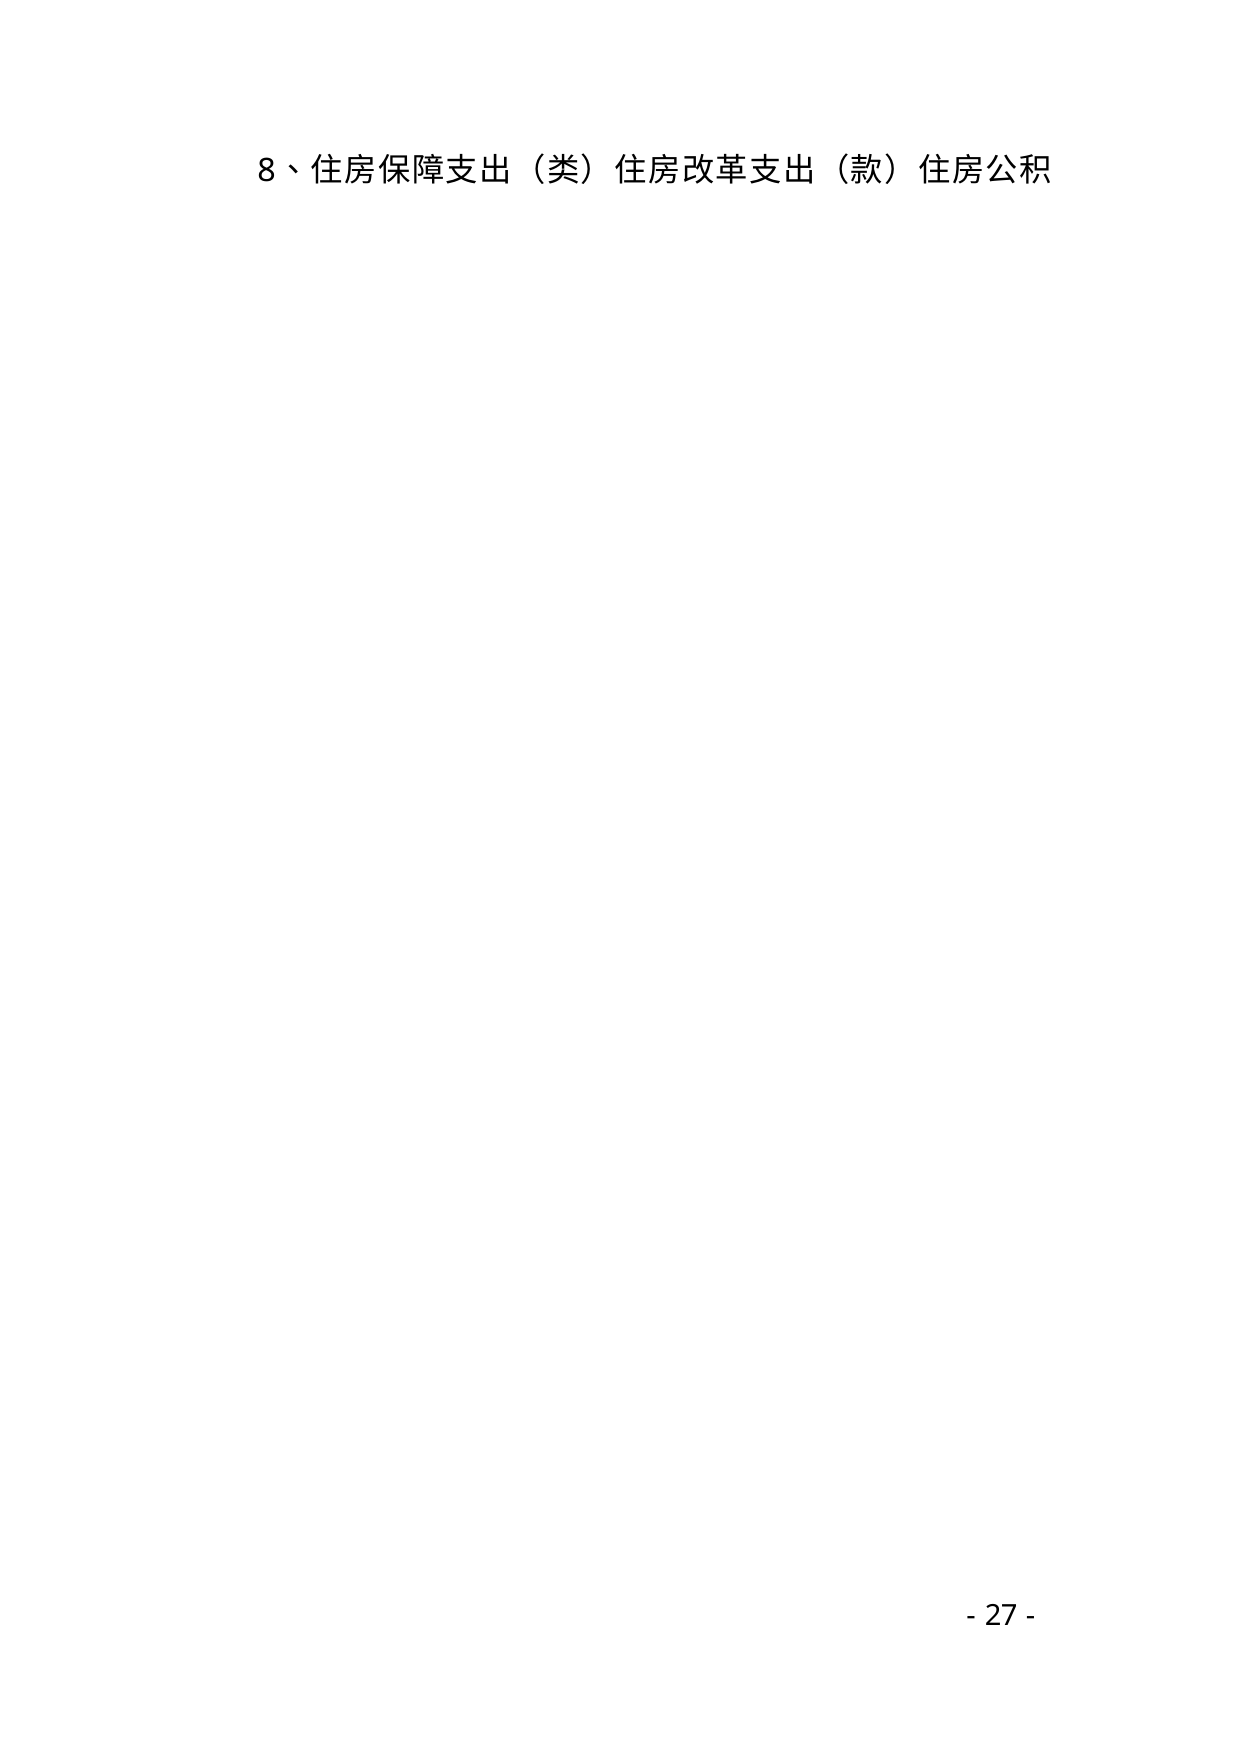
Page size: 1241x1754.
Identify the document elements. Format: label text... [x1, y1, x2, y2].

text 8、住房保障支出（类）住房改革支出（款）住房公积 [257, 149, 1062, 189]
